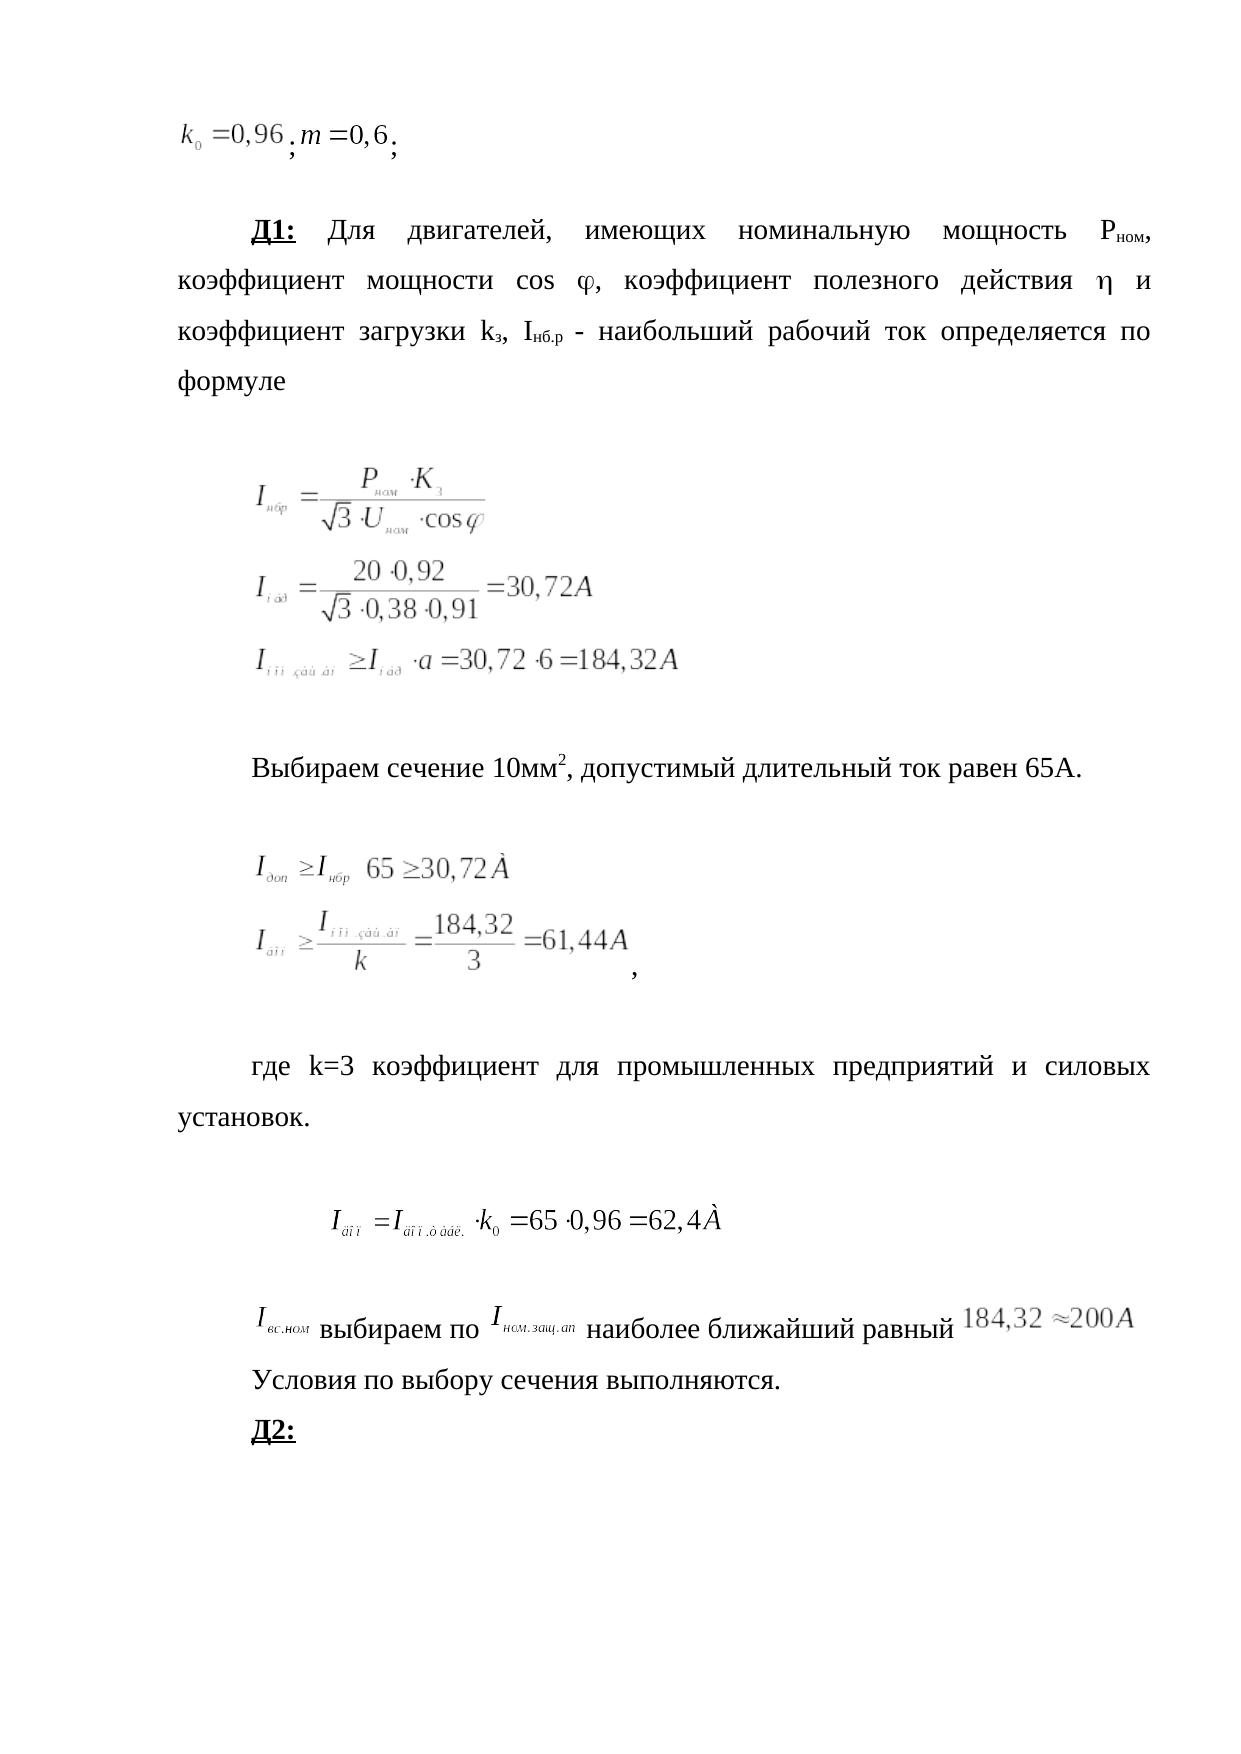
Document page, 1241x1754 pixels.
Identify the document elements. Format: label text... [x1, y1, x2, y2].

text где k=3 коэффициент для промышленных предприятий и силовых установок. [177, 1048, 1152, 1132]
text Выбираем сечение 10мм2, допустимый длительный ток равен 65А. [177, 750, 1152, 783]
text Д1: Для двигателей, имеющих номинальную мощность Pном, коэффициент мощности cos , коэффициент полезного действия и коэффициент загрузки kз, Iнб.р - наибольший рабочий ток определяется по формуле [177, 212, 1152, 397]
text выбираем по наиболее ближайший равный [177, 1300, 1152, 1345]
text , [177, 906, 1152, 981]
text Условия по выбору сечения выполняются. [177, 1362, 1152, 1396]
text Д2: [177, 1412, 1152, 1446]
